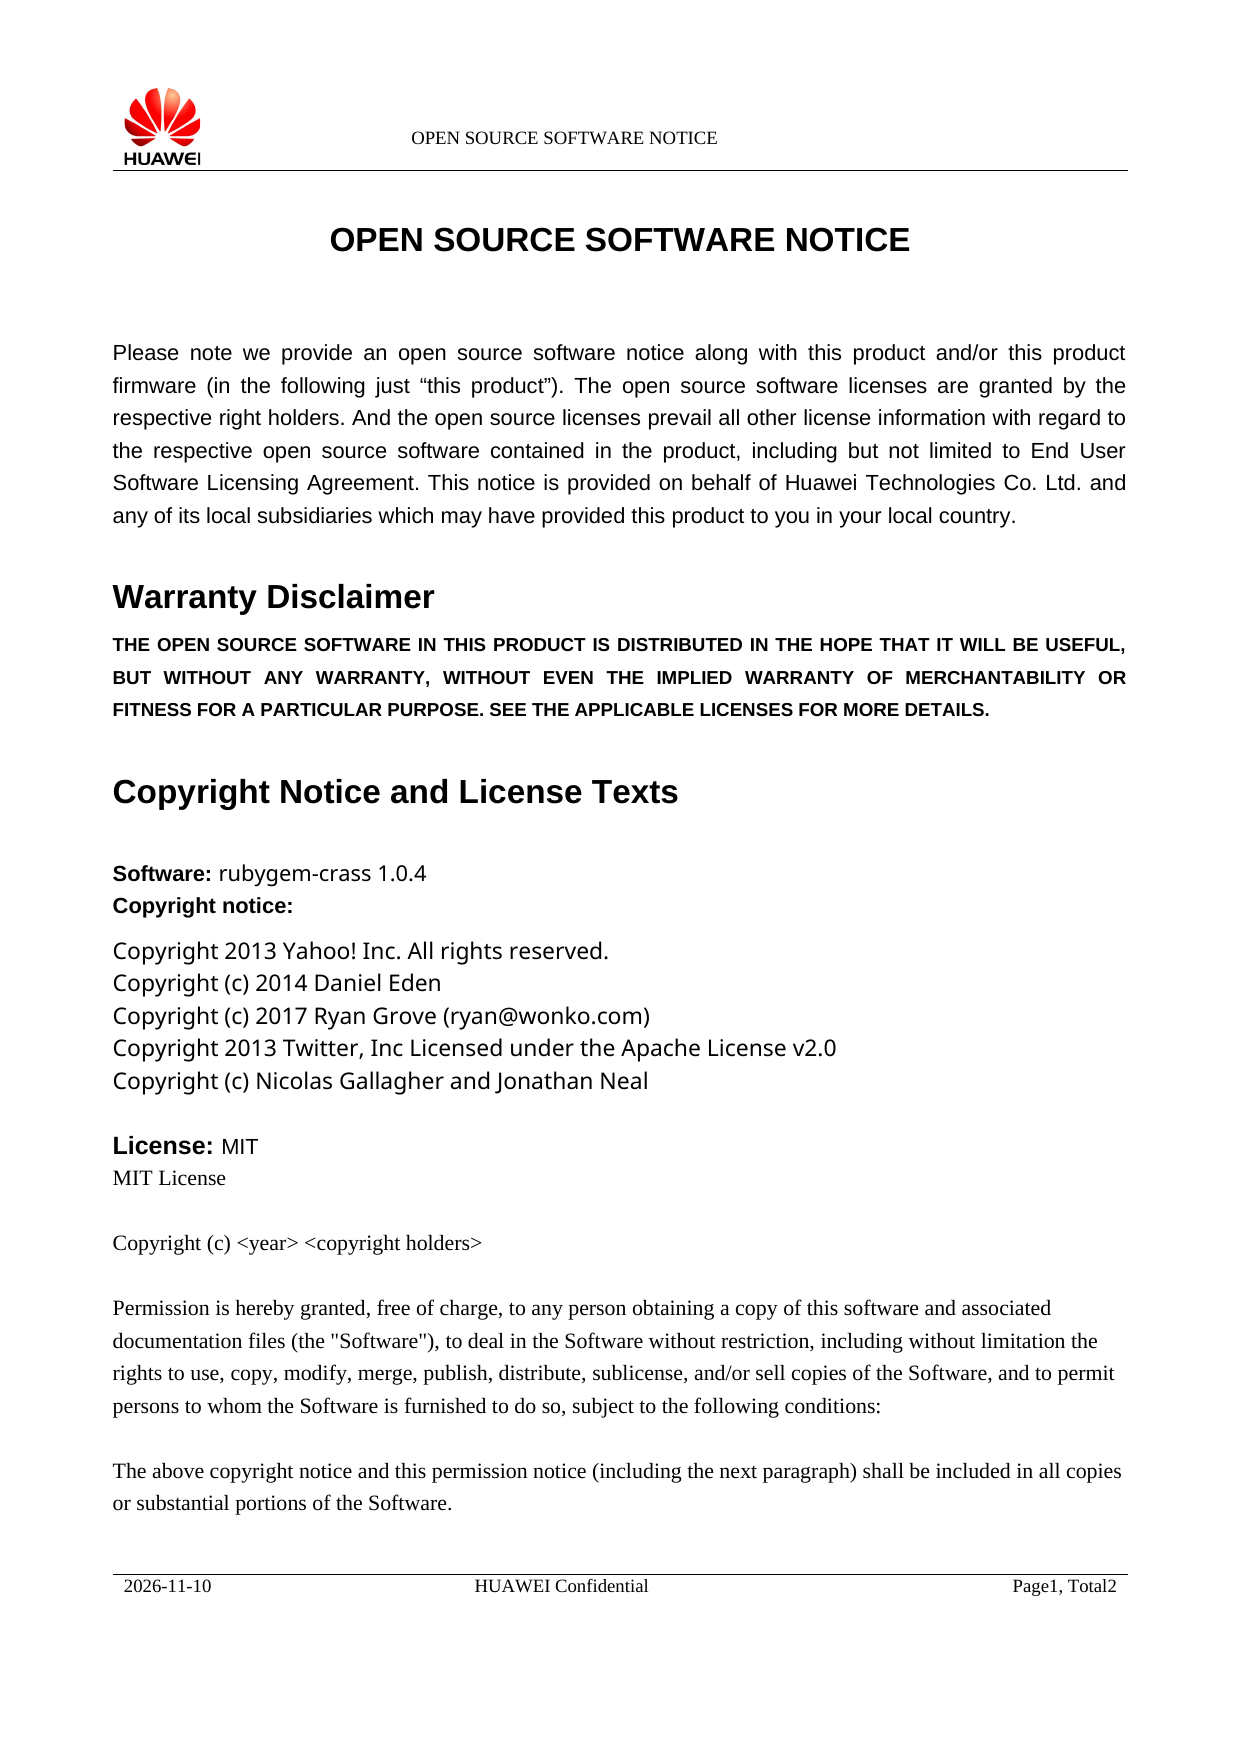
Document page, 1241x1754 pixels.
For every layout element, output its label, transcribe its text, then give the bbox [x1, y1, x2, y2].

text Please note we provide an open source software notice along with this product and/or this product firmware (in the following just “this product”). The open source software licenses are granted by the respective right holders. And the open source licenses prevail all other license information with regard to the respective open source software contained in the product, including but not limited to End User Software Licensing Agreement. This notice is provided on behalf of Huawei Technologies Co. Ltd. and any of its local subsidiaries which may have provided this product to you in your local country. [112, 336, 1128, 531]
text Copyright Notice and License Texts [112, 759, 1128, 824]
text The open source software in this product is distributed in the hope that it will be useful, but WITHOUT ANY WARRANTY, without even the implied warranty of MERCHANTABILITY or FITNESS FOR A PARTICULAR PURPOSE. See the applicable licenses for more details. [112, 629, 1128, 726]
title Software: rubygem-crass 1.0.4 [112, 856, 1128, 889]
text Copyright 2013 Yahoo! Inc. All rights reserved. Copyright (c) 2014 Daniel Eden Copyright (c) 2017 Ryan Grove (ryan@wonko.com) Copyright 2013 Twitter, Inc Licensed under the Apache License v2.0 Copyright (c) Nicolas Gallagher and Jonathan Neal [112, 934, 1128, 1129]
text OPEN SOURCE SOFTWARE NOTICE [112, 206, 1128, 271]
text Copyright notice: [112, 889, 1128, 921]
picture [124, 88, 201, 165]
text Warranty Disclaimer [112, 564, 1128, 629]
text License: MIT [112, 1129, 1128, 1161]
